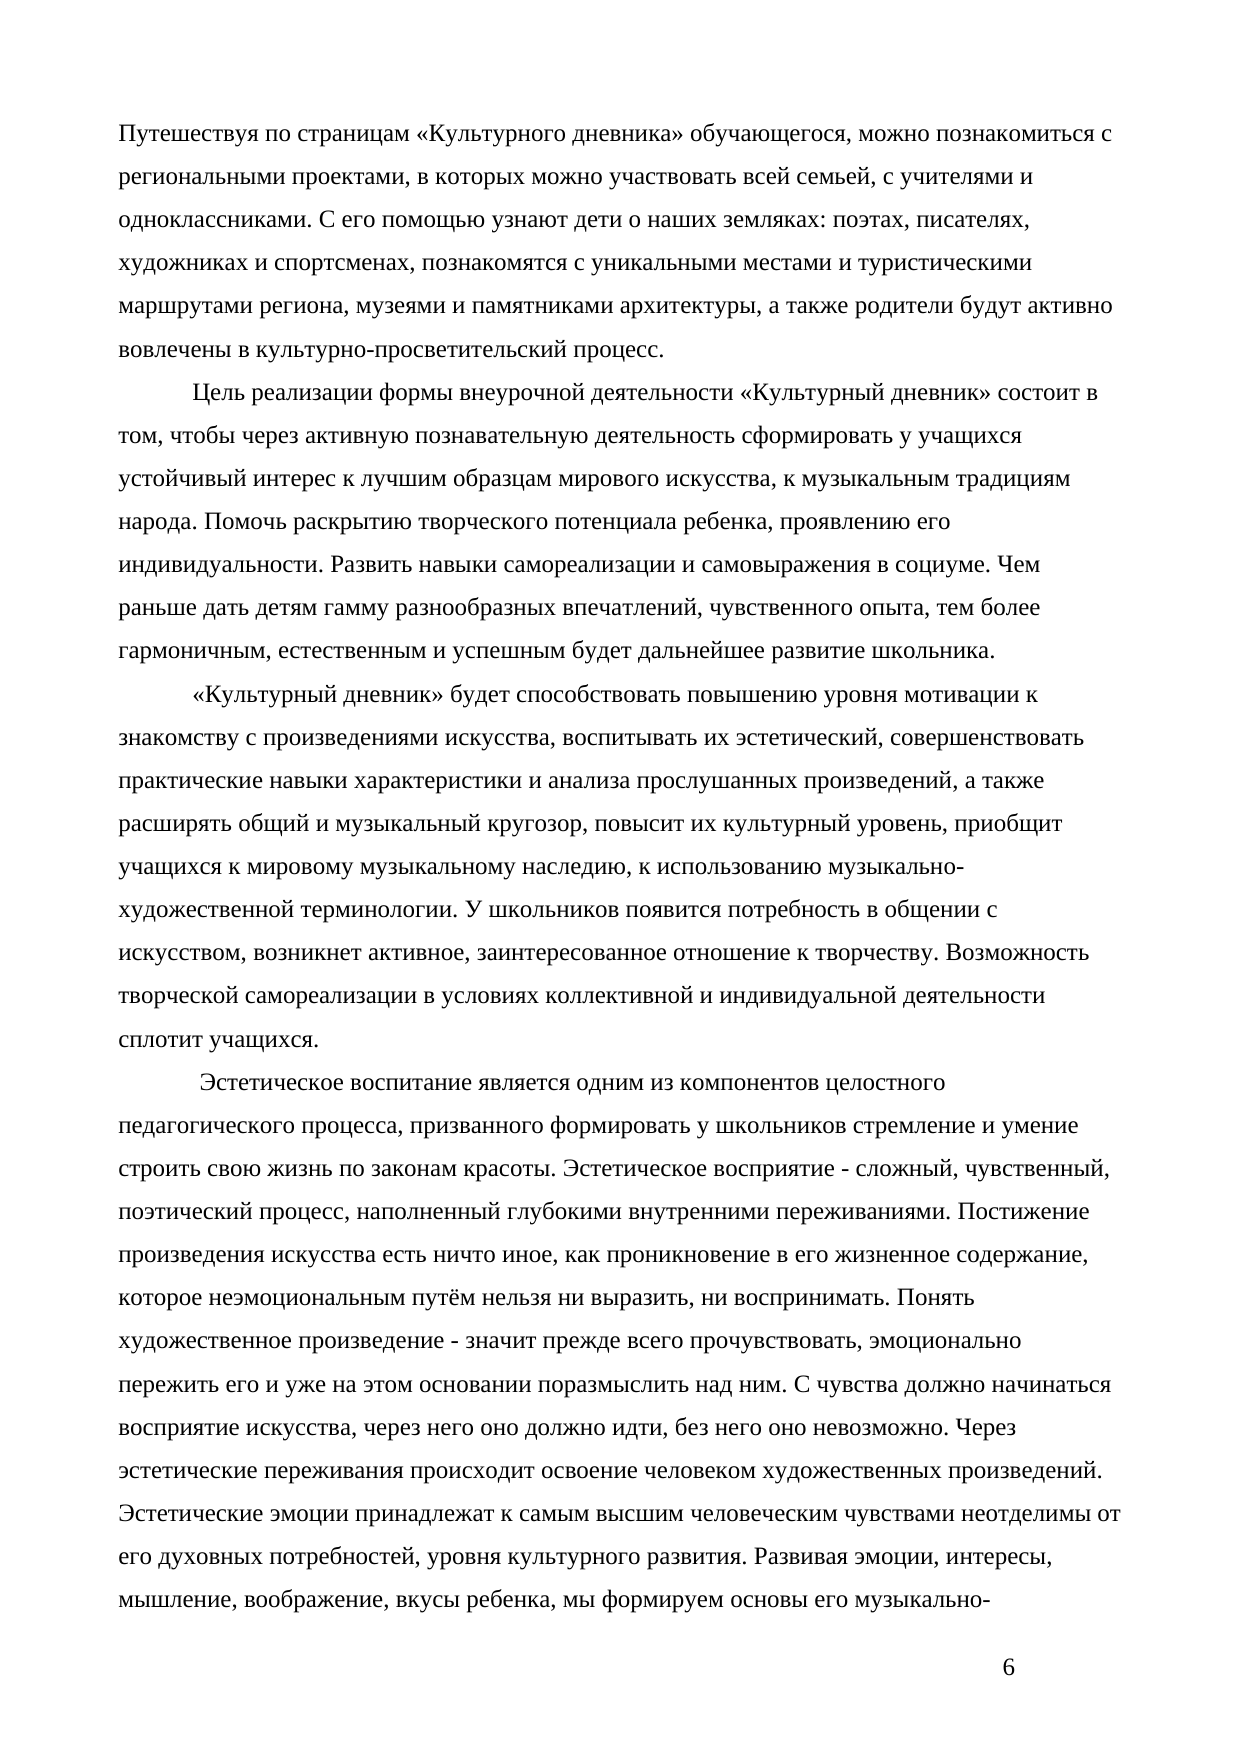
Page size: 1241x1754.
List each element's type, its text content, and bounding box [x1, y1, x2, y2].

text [118, 1067, 1122, 1613]
text «Культурный дневник» будет способствовать повышению уровня мотивации к знакомству с произведениями искусства, воспитывать их эстетический, совершенствовать практические навыки характеристики и анализа прослушанных произведений, а также расширять общий и музыкальный кругозор, повысит их культурный уровень, приобщит учащихся к мировому музыкальному наследию, к использованию музыкально-художественной терминологии. У школьников появится потребность в общении с искусством, возникнет активное, заинтересованное отношение к творчеству. Возможность творческой самореализации в условиях коллективной и индивидуальной деятельности сплотит учащихся. [118, 679, 1122, 1052]
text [118, 118, 1122, 362]
text Цель реализации формы внеурочной деятельности «Культурный дневник» состоит в том, чтобы через активную познавательную деятельность сформировать у учащихся устойчивый интерес к лучшим образцам мирового искусства, к музыкальным традициям народа. Помочь раскрытию творческого потенциала ребенка, проявлению его индивидуальности. Развить навыки самореализации и самовыражения в социуме. Чем раньше дать детям гамму разнообразных впечатлений, чувственного опыта, тем более гармоничным, естественным и успешным будет дальнейшее развитие школьника. [118, 377, 1122, 664]
